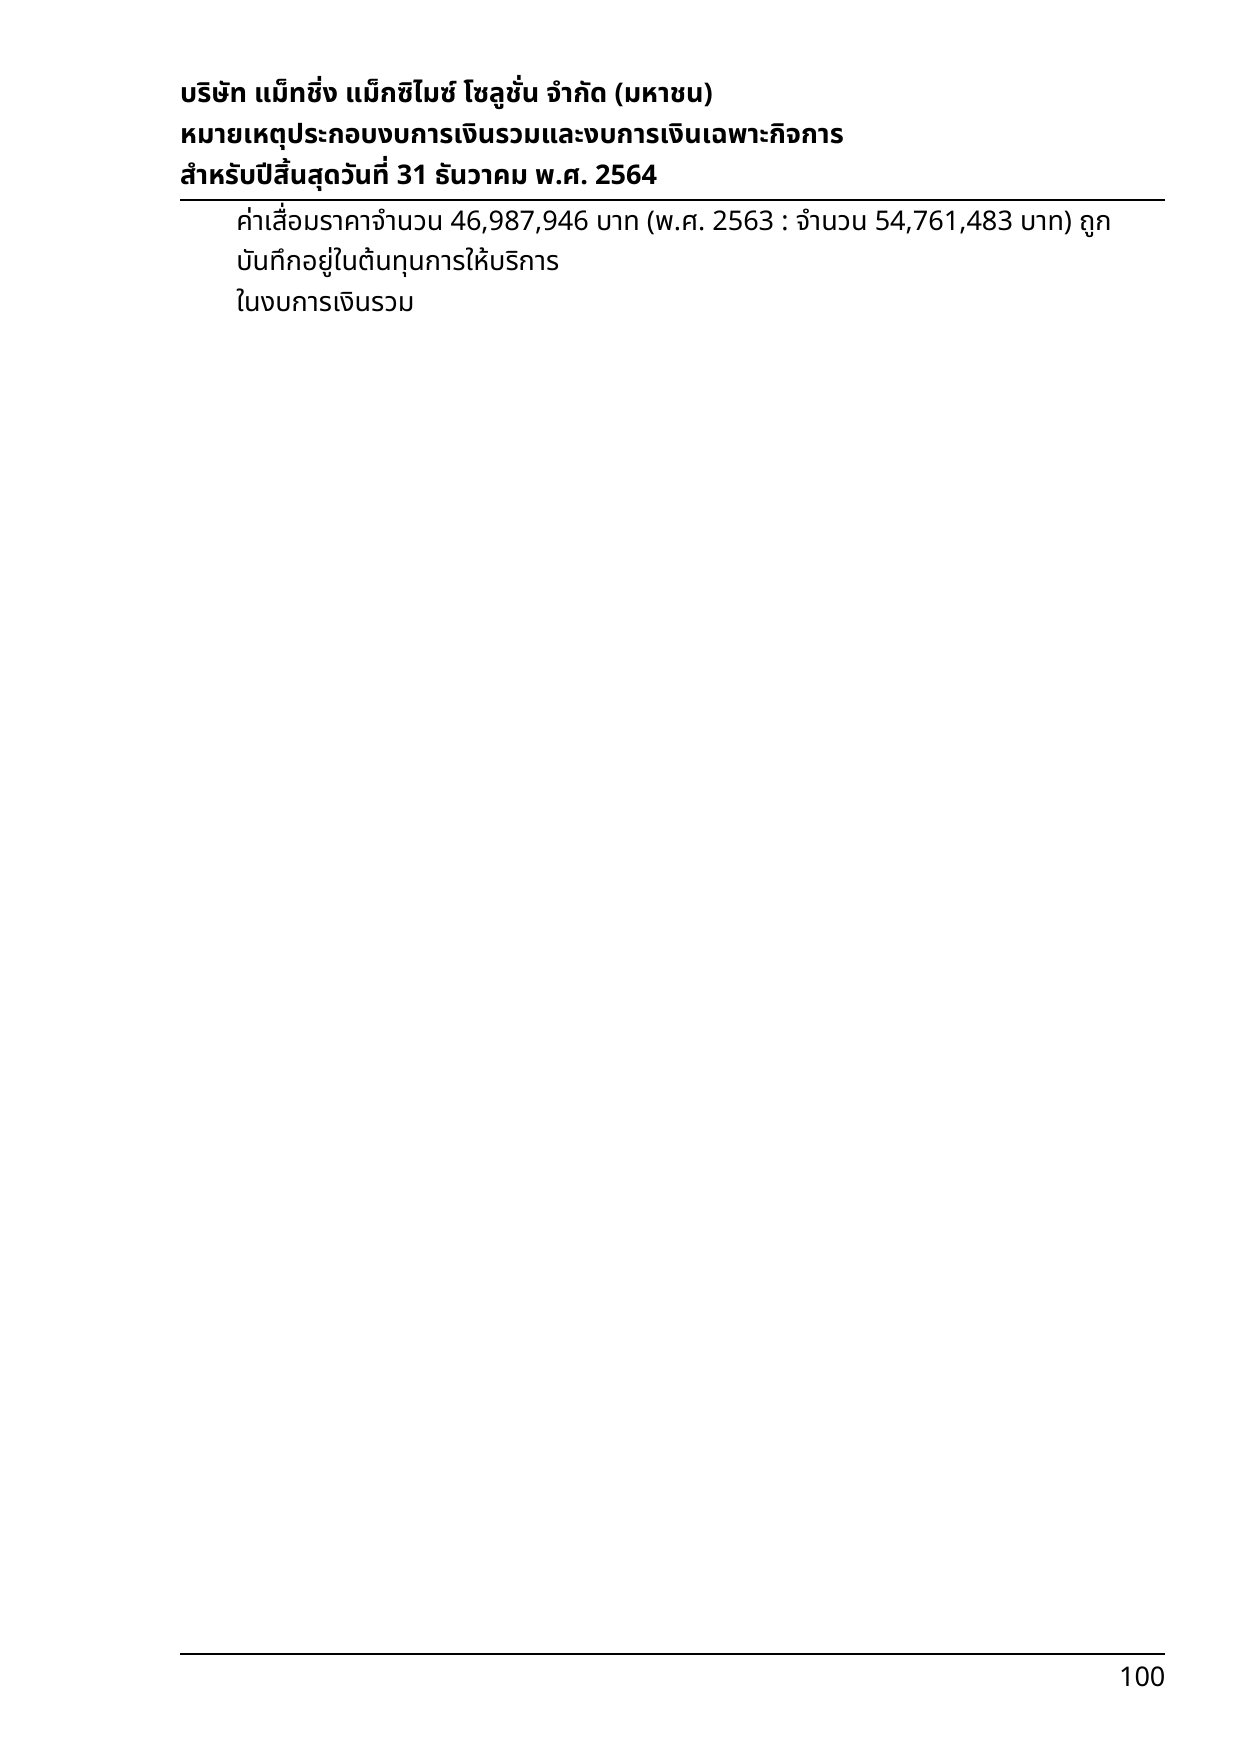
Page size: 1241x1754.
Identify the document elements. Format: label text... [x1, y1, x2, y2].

text ค่าเสื่อมราคาจำนวน 46,987,946 บาท (พ.ศ. 2563 : จำนวน 54,761,483 บาท) ถูกบันทึกอยู่ในต้นทุนการให้บริการ ในงบการเงินรวม [236, 201, 1165, 324]
